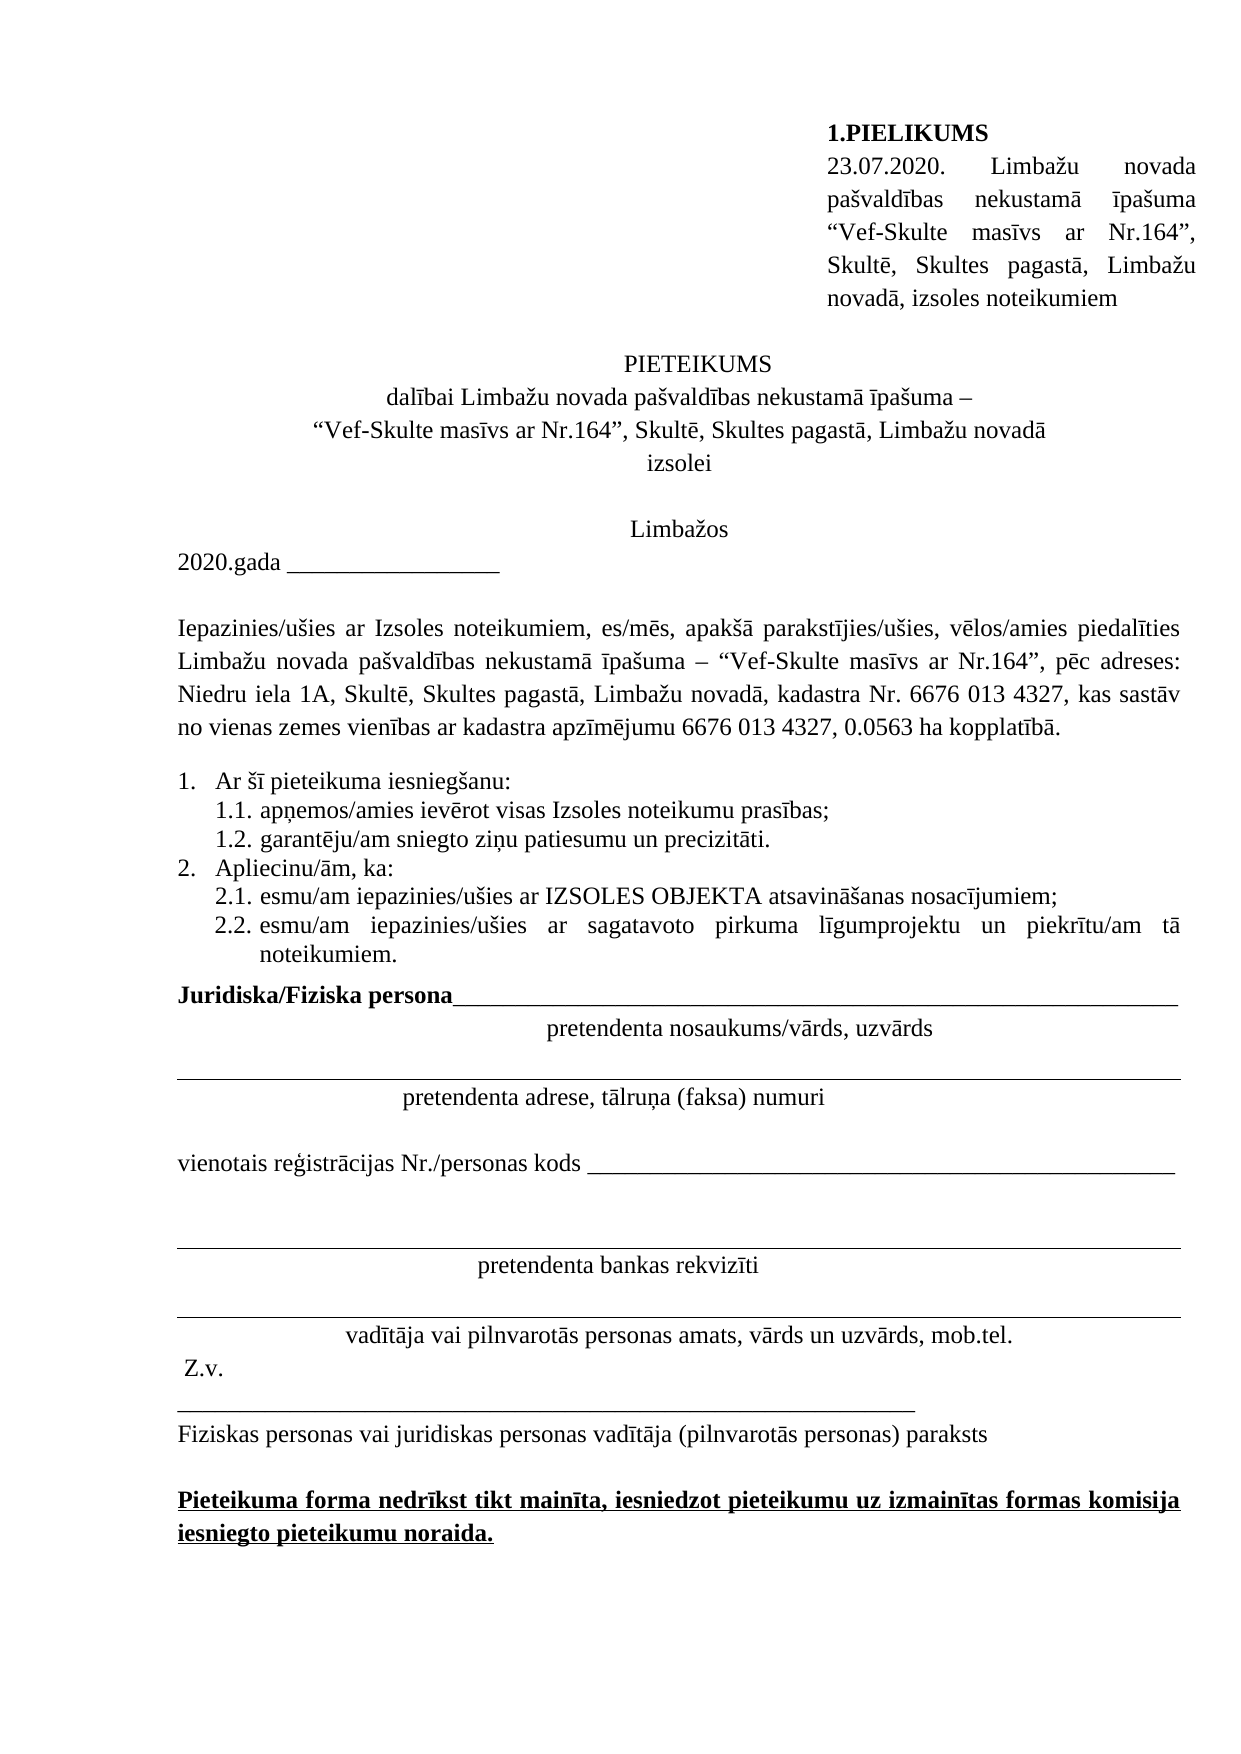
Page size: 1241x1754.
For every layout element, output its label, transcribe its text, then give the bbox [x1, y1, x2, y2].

list apņemos/amies ievērot visas Izsoles noteikumu prasības; [215, 795, 1181, 824]
text pretendenta bankas rekvizīti [177, 1249, 1181, 1279]
text Juridiska/Fiziska persona__________________________________________________________ [177, 980, 1181, 1009]
text vienotais reģistrācijas Nr./personas kods _______________________________________________ [177, 1148, 1181, 1177]
text pretendenta nosaukums/vārds, uzvārds [177, 1013, 1181, 1042]
text 2020.gada _________________ [177, 547, 1181, 576]
text “Vef-Skulte masīvs ar Nr.164”, Skultē, Skultes pagastā, Limbažu novadā [177, 415, 1181, 444]
list Apliecinu/ām, ka: [177, 853, 1181, 881]
text pieteikums [214, 349, 1181, 378]
text Z.v. ___________________________________________________________ [177, 1353, 1181, 1414]
text pretendenta adrese, tālruņa (faksa) numuri [177, 1080, 1181, 1111]
list garantēju/am sniegto ziņu patiesumu un precizitāti. [215, 824, 1181, 853]
text izsolei [177, 448, 1181, 477]
list Ar šī pieteikuma iesniegšanu: [177, 766, 1181, 795]
text vadītāja vai pilnvarotās personas amats, vārds un uzvārds, mob.tel. [177, 1318, 1181, 1348]
text 23.07.2020. Limbažu novada pašvaldības nekustamā īpašuma “Vef-Skulte masīvs ar Nr.164”, Skultē, Skultes pagastā, Limbažu novadā, izsoles noteikumiem [827, 151, 1196, 312]
text Iepazinies/ušies ar Izsoles noteikumiem, es/mēs, apakšā parakstījies/ušies, vēlos/amies piedalīties Limbažu novada pašvaldības nekustamā īpašuma – “Vef-Skulte masīvs ar Nr.164”, pēc adreses: Niedru iela 1A, Skultē, Skultes pagastā, Limbažu novadā, kadastra Nr. 6676 013 4327, kas sastāv no vienas zemes vienības ar kadastra apzīmējumu 6676 013 4327, 0.0563 ha kopplatībā. [177, 613, 1181, 741]
text Fiziskas personas vai juridiskas personas vadītāja (pilnvarotās personas) paraksts [177, 1419, 1181, 1447]
list esmu/am iepazinies/ušies ar sagatavoto pirkuma līgumprojektu un piekrītu/am tā noteikumiem. [214, 910, 1181, 968]
text Limbažos [177, 514, 1181, 543]
text Pieteikuma forma nedrīkst tikt mainīta, iesniedzot pieteikumu uz izmainītas formas komisija iesniegto pieteikumu noraida. [177, 1511, 1181, 1547]
text dalībai Limbažu novada pašvaldības nekustamā īpašuma – [177, 382, 1181, 411]
text Pieteikuma forma nedrīkst tikt mainīta, iesniedzot pieteikumu uz izmainītas formas komisija iesniegto pieteikumu noraida. [177, 1485, 1181, 1510]
text 1.pielikums [827, 118, 1181, 147]
list esmu/am iepazinies/ušies ar IZSOLES OBJEKTA atsavināšanas nosacījumiem; [215, 881, 1181, 910]
